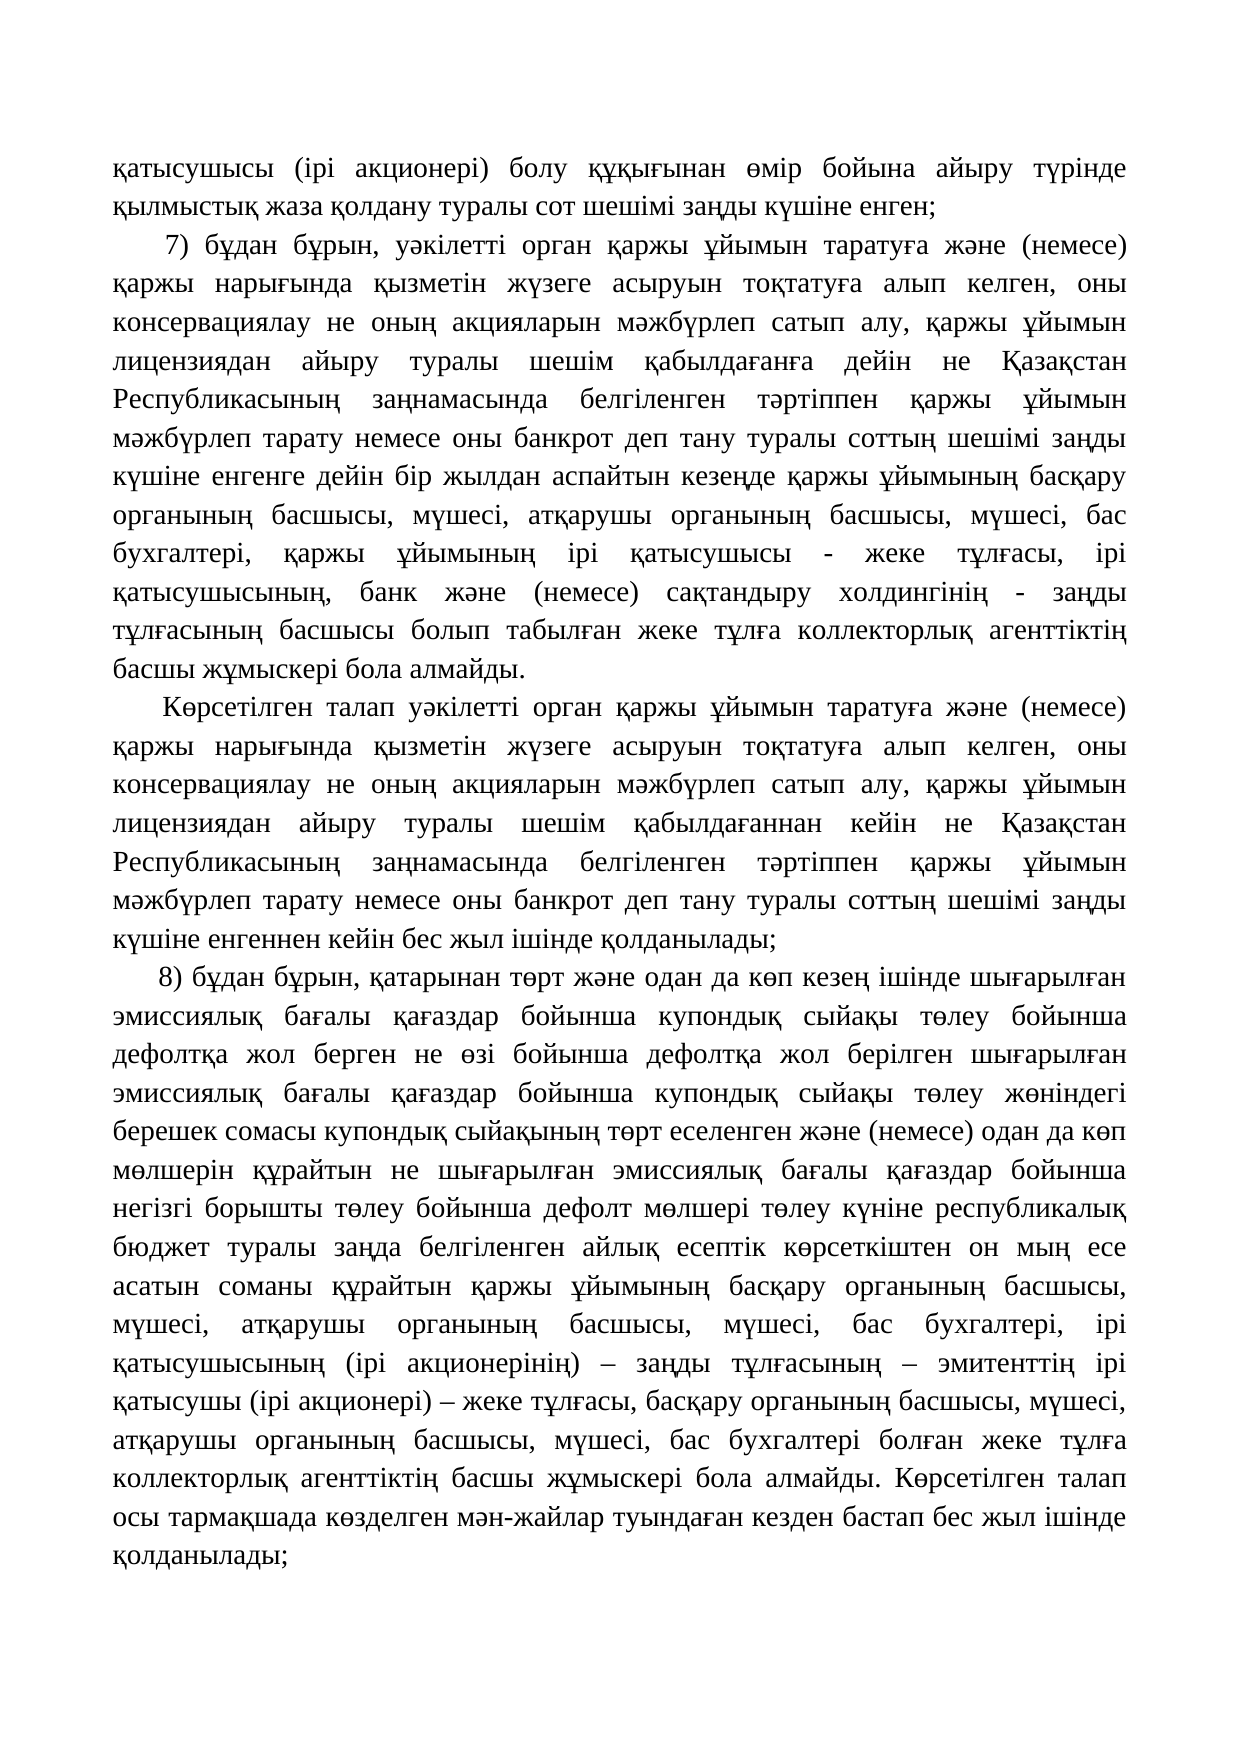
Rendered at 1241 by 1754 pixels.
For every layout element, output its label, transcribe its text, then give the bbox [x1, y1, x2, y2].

text Көрсетілген талап уәкілетті орган қаржы ұйымын таратуға және (немесе) қаржы нарығында қызметін жүзеге асыруын тоқтатуға алып келген, оны консервациялау не оның акцияларын мәжбүрлеп сатып алу, қаржы ұйымын лицензиядан айыру туралы шешім қабылдағаннан кейін не Қазақстан Республикасының заңнамасында белгіленген тәртіппен қаржы ұйымын мәжбүрлеп тарату немесе оны банкрот деп тану туралы соттың шешімі заңды күшіне енгеннен кейін бес жыл ішінде қолданылады; [112, 689, 1128, 954]
text 7) бұдан бұрын, уәкілетті орган қаржы ұйымын таратуға және (немесе) қаржы нарығында қызметін жүзеге асыруын тоқтатуға алып келген, оны консервациялау не оның акцияларын мәжбүрлеп сатып алу, қаржы ұйымын лицензиядан айыру туралы шешім қабылдағанға дейін не Қазақстан Республикасының заңнамасында белгіленген тәртіппен қаржы ұйымын мәжбүрлеп тарату немесе оны банкрот деп тану туралы соттың шешімі заңды күшіне енгенге дейін бір жылдан аспайтын кезеңде қаржы ұйымының басқару органының басшысы, мүшесі, атқарушы органының басшысы, мүшесі, бас бухгалтері, қаржы ұйымының ірі қатысушысы - жеке тұлғасы, ірі қатысушысының, банк және (немесе) сақтандыру холдингінің - заңды тұлғасының басшысы болып табылған жеке тұлға коллекторлық агенттіктің басшы жұмыскері бола алмайды. [112, 227, 1128, 684]
text 8) бұдан бұрын, қатарынан төрт және одан да көп кезең ішінде шығарылған эмиссиялық бағалы қағаздар бойынша купондық сыйақы төлеу бойынша дефолтқа жол берген не өзі бойынша дефолтқа жол берілген шығарылған эмиссиялық бағалы қағаздар бойынша купондық сыйақы төлеу жөніндегі берешек сомасы купондық сыйақының төрт еселенген және (немесе) одан да көп мөлшерін құрайтын не шығарылған эмиссиялық бағалы қағаздар бойынша негізгі борышты төлеу бойынша дефолт мөлшері төлеу күніне республикалық бюджет туралы заңда белгіленген айлық есептік көрсеткіштен он мың есе асатын соманы құрайтын қаржы ұйымының басқару органының басшысы, мүшесі, атқарушы органының басшысы, мүшесі, бас бухгалтері, ірі қатысушысының (ірі акционерінің) – заңды тұлғасының – эмитенттің ірі қатысушы (ірі акционері) – жеке тұлғасы, басқару органының басшысы, мүшесі, атқарушы органының басшысы, мүшесі, бас бухгалтері болған жеке тұлға коллекторлық агенттіктің басшы жұмыскері бола алмайды. Көрсетілген талап осы тармақшада көзделген мән-жайлар туындаған кезден бастап бес жыл ішінде қолданылады; [112, 959, 1128, 1571]
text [112, 150, 1128, 222]
